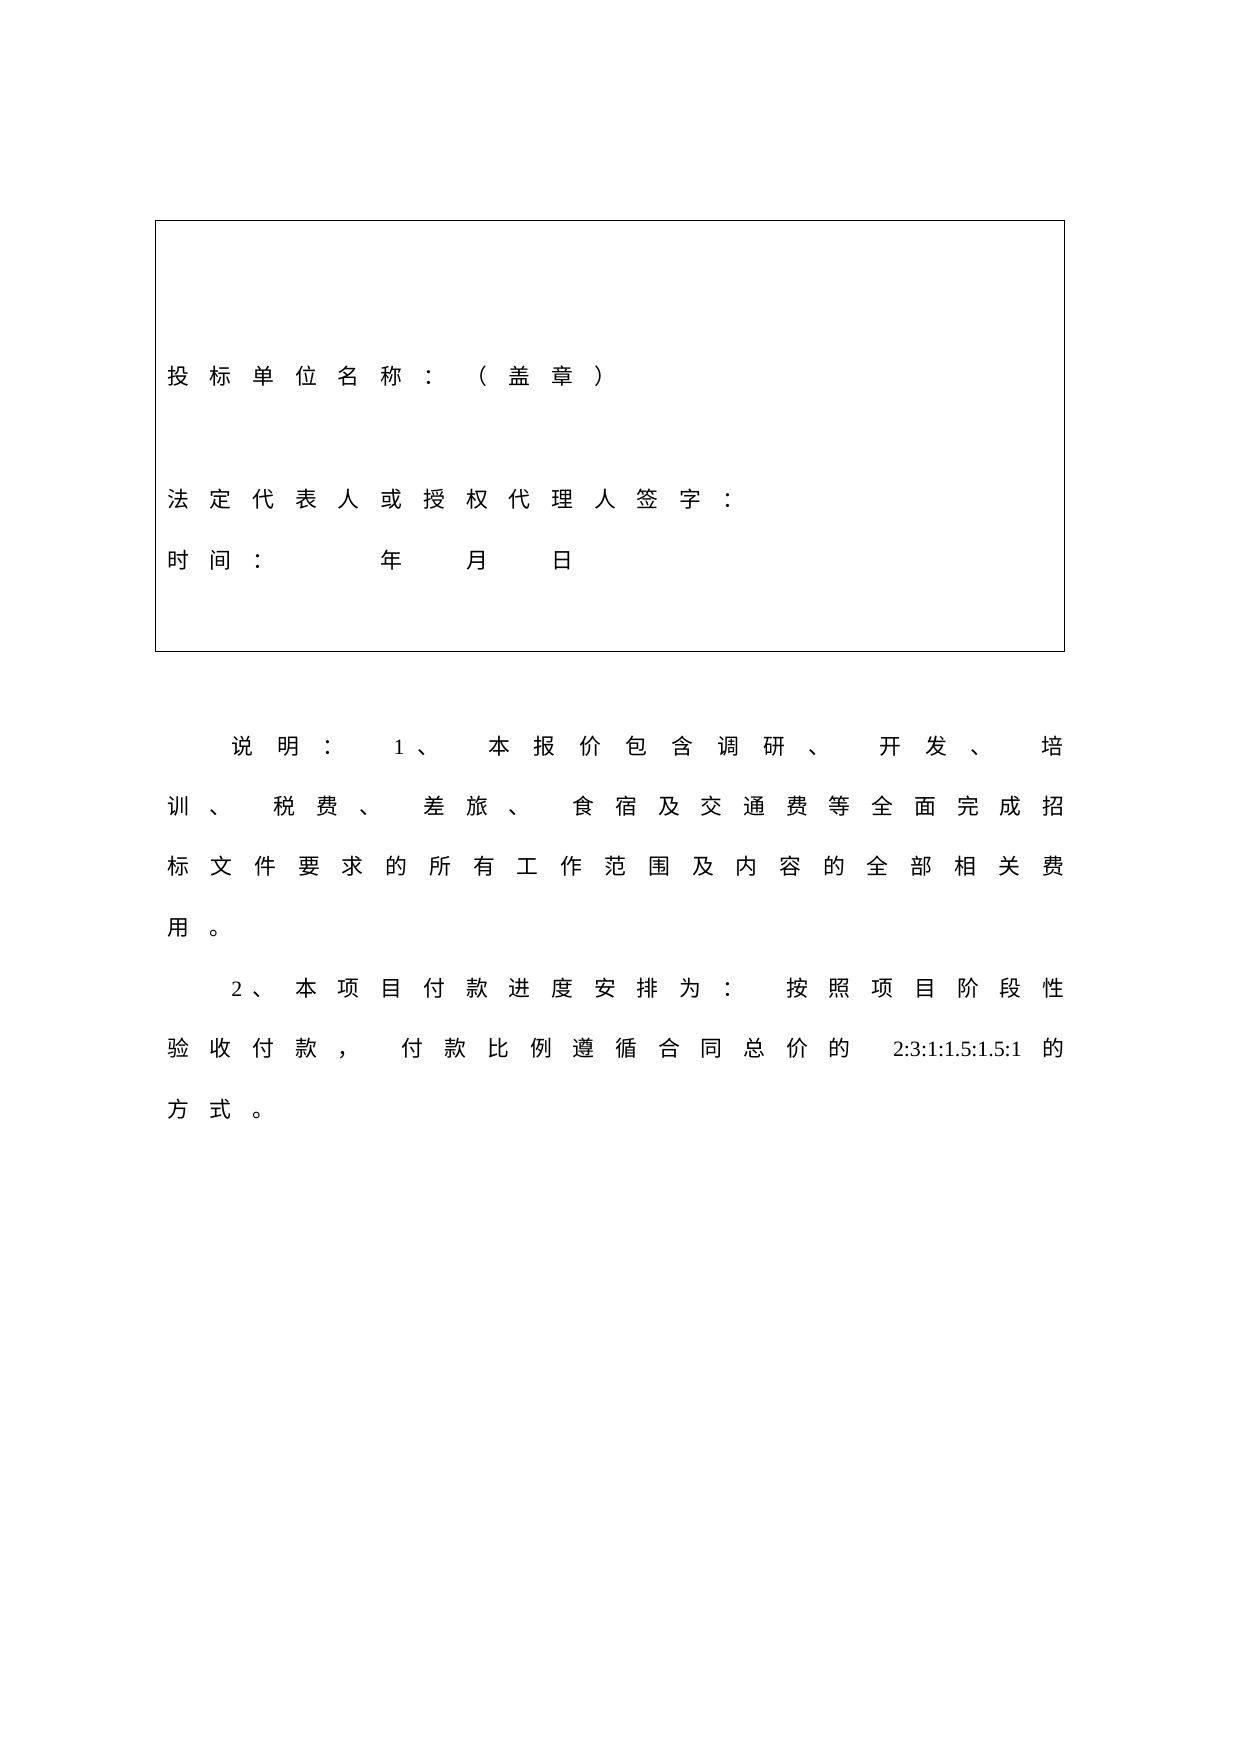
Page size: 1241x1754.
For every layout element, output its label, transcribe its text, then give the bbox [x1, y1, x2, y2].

table_cell 投标单位名称：（盖章） 法定代表人或授权代理人签字： 时间： 年 月 日 [156, 221, 1064, 651]
text 2、本项目付款进度安排为： 按照项目阶段性验收付款， 付款比例遵循合同总价的 2:3:1:1.5:1.5:1 的方式。 [167, 957, 1085, 1138]
text 说明： 1、 本报价包含调研、 开发、 培训、 税费、 差旅、 食宿及交通费等全面完成招标文件要求的所有工作范围及内容的全部相关费用。 [167, 714, 1085, 956]
